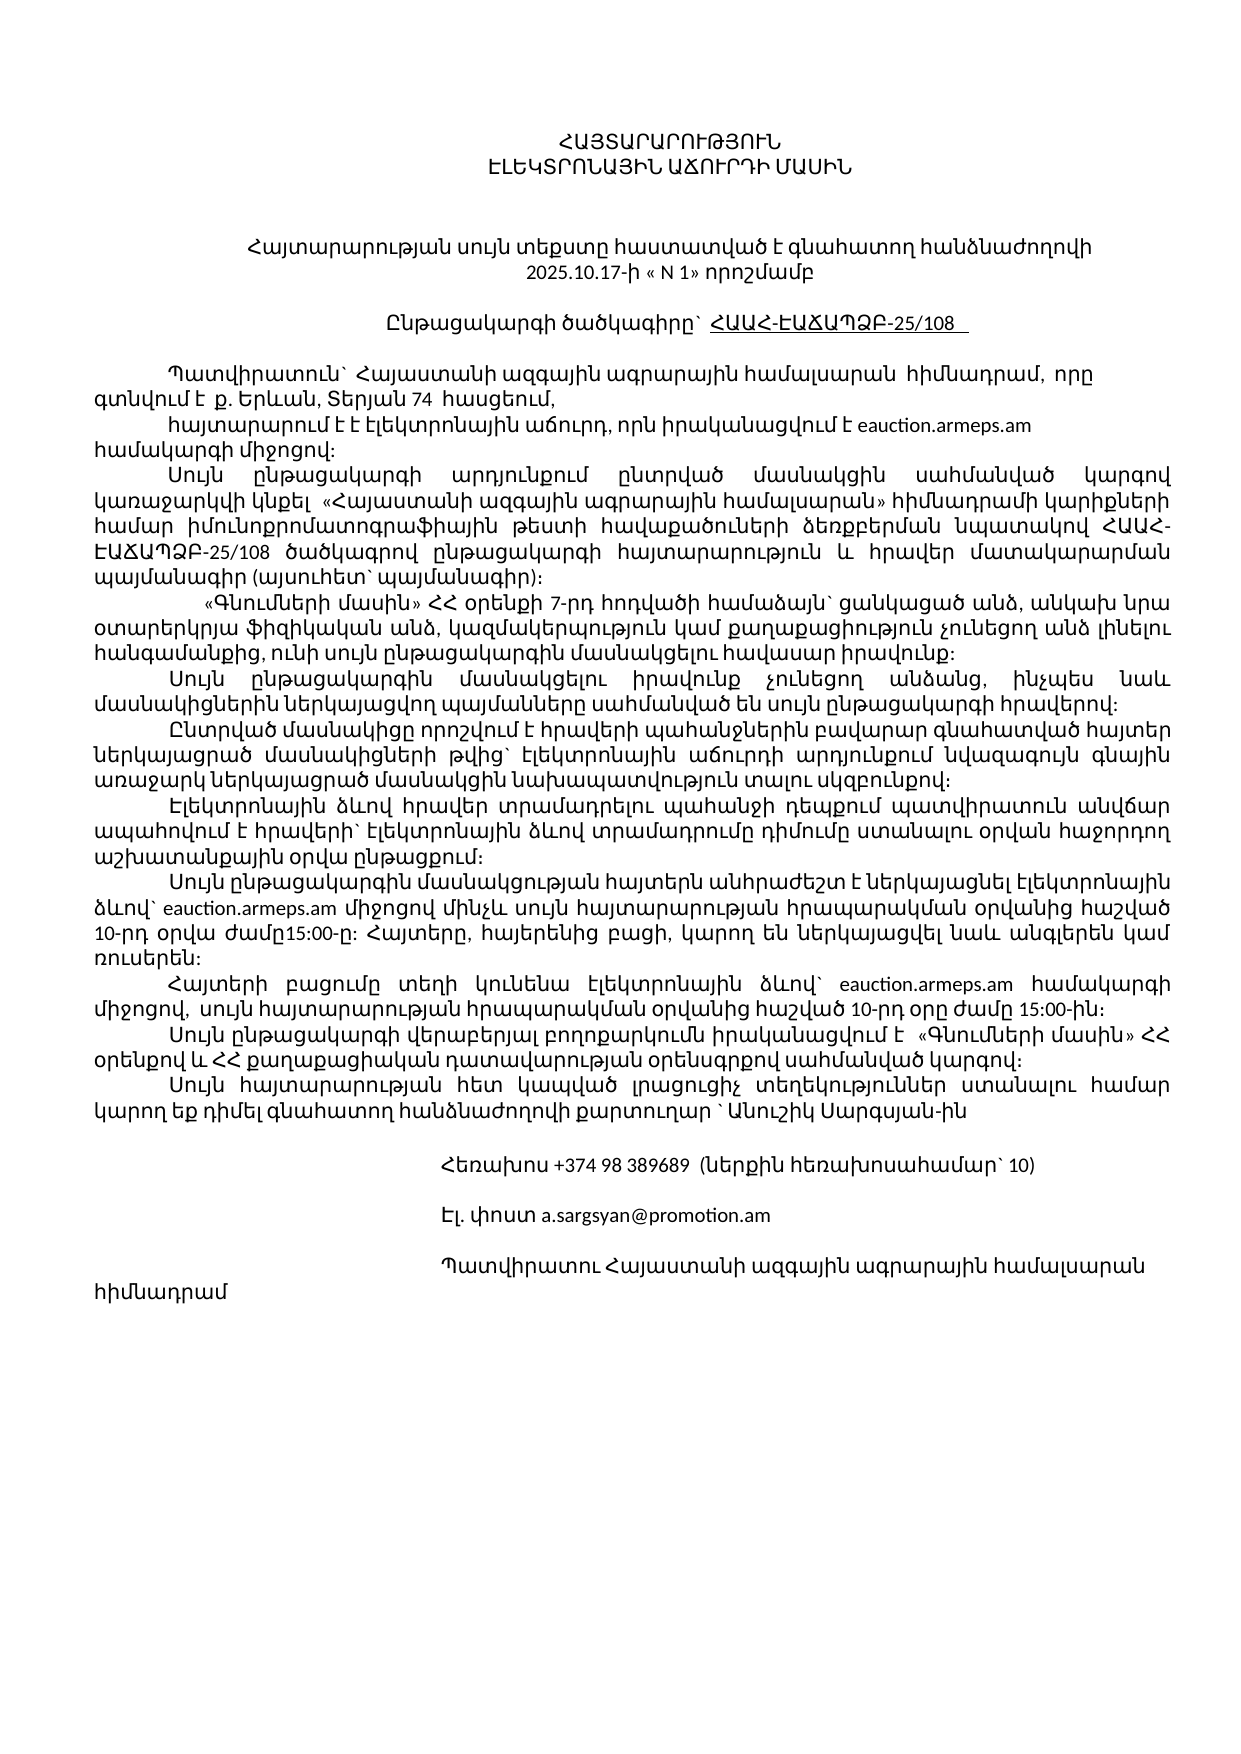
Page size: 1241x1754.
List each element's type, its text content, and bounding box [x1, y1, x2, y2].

text Հայտարարության սույն տեքստը հաստատված է գնահատող հանձնաժողովի [94, 234, 1171, 259]
text ՀԱՅՏԱՐԱՐՈՒԹՅՈՒՆ [94, 129, 1171, 154]
text Սույն ընթացակարգին մասնակցելու իրավունք չունեցող անձանց, ինչպես նաև մասնակիցներին ներկայացվող պայմանները սահմանված են սույն ընթացակարգի հրավերով: [94, 666, 1171, 717]
text Ընթացակարգի ծածկագիրը` ՀԱԱՀ-ԷԱՃԱՊՁԲ-25/108 [94, 310, 1171, 336]
text Սույն ընթացակարգին մասնակցության հայտերն անհրաժեշտ է ներկայացնել էլեկտրոնային ձևով` eauction.armeps.am միջոցով մինչև սույն հայտարարության հրապարակման օրվանից հաշված 10-րդ օրվա ժամը15:00-ը: Հայտերը, հայերենից բացի, կարող են ներկայացվել նաև անգլերեն կամ ռուսերեն: [94, 869, 1171, 971]
text Հեռախոս +374 98 389689 (ներքին հեռախոսահամար` 10) [94, 1152, 1171, 1177]
text Էլեկտրոնային ձևով հրավեր տրամադրելու պահանջի դեպքում պատվիրատուն անվճար ապահովում է հրավերի` էլեկտրոնային ձևով տրամադրումը դիմումը ստանալու օրվան հաջորդող աշխատանքային օրվա ընթացքում։ [94, 793, 1171, 869]
text Սույն ընթացակարգի վերաբերյալ բողոքարկումն իրականացվում է «Գնումների մասին» ՀՀ օրենքով և ՀՀ քաղաքացիական դատավարության օրենսգրքով սահմանված կարգով։ [94, 1022, 1171, 1073]
text Հայտերի բացումը տեղի կունենա էլեկտրոնային ձևով` eauction.armeps.am համակարգի միջոցով, սույն հայտարարության հրապարակման օրվանից հաշված 10-րդ օրը ժամը 15:00-ին։ [94, 971, 1171, 1022]
text Էլ. փոստ a.sargsyan@promotion.am [94, 1203, 1171, 1228]
text Սույն ընթացակարգի արդյունքում ընտրված մասնակցին սահմանված կարգով կառաջարկվի կնքել «Հայաստանի ազգային ագրարային համալսարան» հիմնադրամի կարիքների համար իմունոքրոմատոգրաֆիային թեստի հավաքածուների ձեռքբերման նպատակով ՀԱԱՀ-ԷԱՃԱՊՁԲ-25/108 ծածկագրով ընթացակարգի հայտարարություն և հրավեր մատակարարման պայմանագիր (այսուհետ` պայմանագիր)։ [94, 463, 1171, 590]
text հայտարարում է է էլեկտրոնային աճուրդ, որն իրականացվում է eauction.armeps.am համակարգի միջոցով: [94, 412, 1171, 463]
text Պատվիրատուն` Հայաստանի ազգային ագրարային համալսարան հիմնադրամ , որը գտնվում է ք. Երևան, Տերյան 74 հասցեում, [94, 361, 1171, 412]
text Պատվիրատու Հայաստանի ազգային ագրարային համալսարան հիմնադրամ [94, 1253, 1171, 1304]
text «Գնումների մասին» ՀՀ օրենքի 7-րդ հոդվածի համաձայն` ցանկացած անձ, անկախ նրա օտարերկրյա ֆիզիկական անձ, կազմակերպություն կամ քաղաքացիություն չունեցող անձ լինելու հանգամանքից, ունի սույն ընթացակարգին մասնակցելու հավասար իրավունք: [94, 590, 1171, 666]
text Ընտրված մասնակիցը որոշվում է հրավերի պահանջներին բավարար գնահատված հայտեր ներկայացրած մասնակիցների թվից` էլեկտրոնային աճուրդի արդյունքում նվազագույն գնային առաջարկ ներկայացրած մասնակցին նախապատվություն տալու սկզբունքով։ [94, 717, 1171, 793]
text ԷԼԵԿՏՐՈՆԱՅԻՆ ԱՃՈՒՐԴԻ ՄԱՍԻՆ [94, 154, 1171, 180]
text Սույն հայտարարության հետ կապված լրացուցիչ տեղեկություններ ստանալու համար կարող եք դիմել գնահատող հանձնաժողովի քարտուղար ` Անուշիկ Սարգսյան-ին [94, 1073, 1171, 1123]
text 2025.10.17 -ի « N 1» որոշմամբ [94, 259, 1171, 285]
